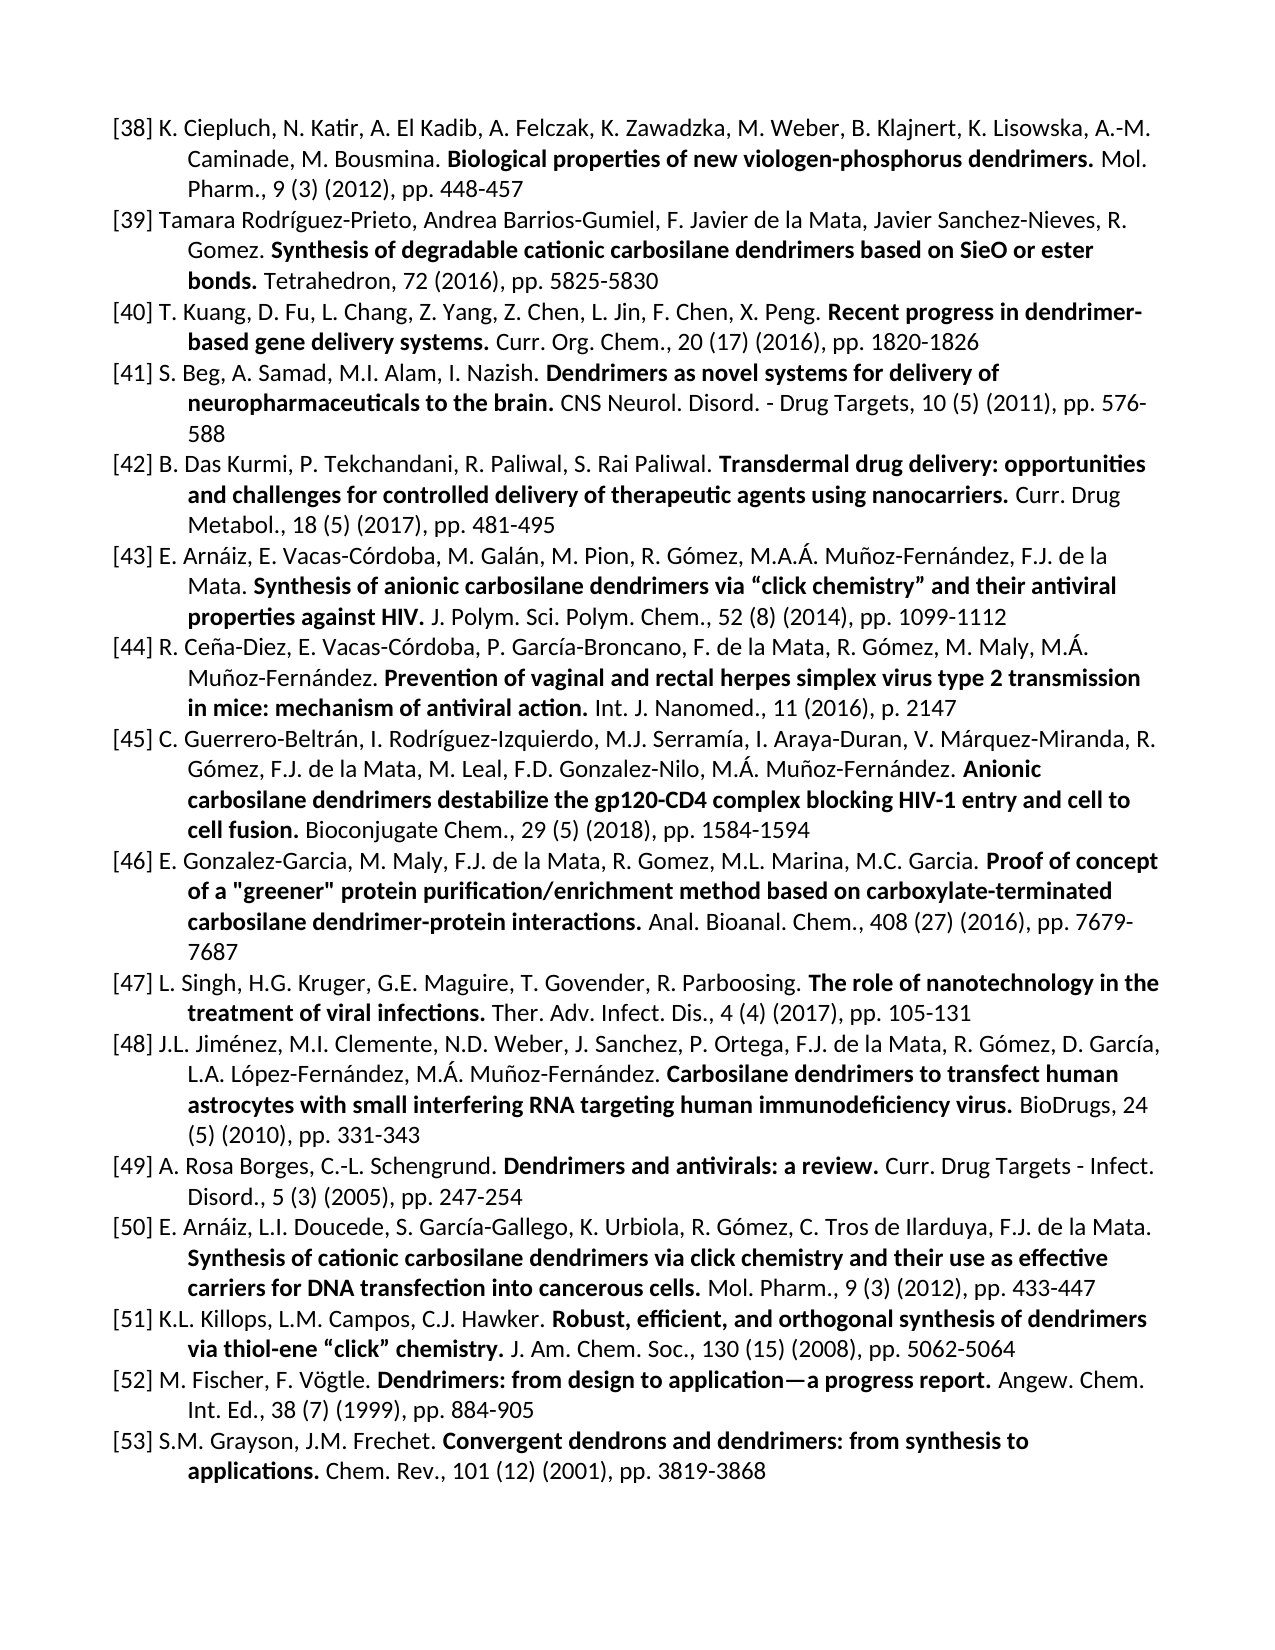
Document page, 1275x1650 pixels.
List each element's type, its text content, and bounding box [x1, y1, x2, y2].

text [42] B. Das Kurmi, P. Tekchandani, R. Paliwal, S. Rai Paliwal. Transdermal drug delivery: opportunities and challenges for controlled delivery of therapeutic agents using nanocarriers. Curr. Drug Metabol., 18 (5) (2017), pp. 481-495 [112, 448, 1162, 540]
text [41] S. Beg, A. Samad, M.I. Alam, I. Nazish. Dendrimers as novel systems for delivery of neuropharmaceuticals to the brain. CNS Neurol. Disord. - Drug Targets, 10 (5) (2011), pp. 576-588 [112, 357, 1162, 448]
text [46] E. Gonzalez-Garcia, M. Maly, F.J. de la Mata, R. Gomez, M.L. Marina, M.C. Garcia. Proof of concept of a "greener" protein purification/enrichment method based on carboxylate-terminated carbosilane dendrimer-protein interactions. Anal. Bioanal. Chem., 408 (27) (2016), pp. 7679-7687 [112, 845, 1162, 967]
text [48] J.L. Jiménez, M.I. Clemente, N.D. Weber, J. Sanchez, P. Ortega, F.J. de la Mata, R. Gómez, D. García, L.A. López-Fernández, M.Á. Muñoz-Fernández. Carbosilane dendrimers to transfect human astrocytes with small interfering RNA targeting human immunodeficiency virus. BioDrugs, 24 (5) (2010), pp. 331-343 [112, 1028, 1162, 1150]
text [52] M. Fischer, F. Vögtle. Dendrimers: from design to application—a progress report. Angew. Chem. Int. Ed., 38 (7) (1999), pp. 884-905 [112, 1364, 1162, 1425]
text [44] R. Ceña-Diez, E. Vacas-Córdoba, P. García-Broncano, F. de la Mata, R. Gómez, M. Maly, M.Á. Muñoz-Fernández. Prevention of vaginal and rectal herpes simplex virus type 2 transmission in mice: mechanism of antiviral action. Int. J. Nanomed., 11 (2016), p. 2147 [112, 631, 1162, 723]
text [38] K. Ciepluch, N. Katir, A. El Kadib, A. Felczak, K. Zawadzka, M. Weber, B. Klajnert, K. Lisowska, A.-M. Caminade, M. Bousmina. Biological properties of new viologen-phosphorus dendrimers. Mol. Pharm., 9 (3) (2012), pp. 448-457 [112, 112, 1162, 204]
text [51] K.L. Killops, L.M. Campos, C.J. Hawker. Robust, efficient, and orthogonal synthesis of dendrimers via thiol-ene “click” chemistry. J. Am. Chem. Soc., 130 (15) (2008), pp. 5062-5064 [112, 1303, 1162, 1364]
text [53] S.M. Grayson, J.M. Frechet. Convergent dendrons and dendrimers: from synthesis to applications. Chem. Rev., 101 (12) (2001), pp. 3819-3868 [112, 1425, 1162, 1486]
text [47] L. Singh, H.G. Kruger, G.E. Maguire, T. Govender, R. Parboosing. The role of nanotechnology in the treatment of viral infections. Ther. Adv. Infect. Dis., 4 (4) (2017), pp. 105-131 [112, 967, 1162, 1028]
text [45] C. Guerrero-Beltrán, I. Rodríguez-Izquierdo, M.J. Serramía, I. Araya-Duran, V. Márquez-Miranda, R. Gómez, F.J. de la Mata, M. Leal, F.D. Gonzalez-Nilo, M.Á. Muñoz-Fernández. Anionic carbosilane dendrimers destabilize the gp120-CD4 complex blocking HIV-1 entry and cell to cell fusion. Bioconjugate Chem., 29 (5) (2018), pp. 1584-1594 [112, 723, 1162, 845]
text [50] E. Arnáiz, L.I. Doucede, S. García-Gallego, K. Urbiola, R. Gómez, C. Tros de Ilarduya, F.J. de la Mata. Synthesis of cationic carbosilane dendrimers via click chemistry and their use as effective carriers for DNA transfection into cancerous cells. Mol. Pharm., 9 (3) (2012), pp. 433-447 [112, 1211, 1162, 1303]
text [43] E. Arnáiz, E. Vacas-Córdoba, M. Galán, M. Pion, R. Gómez, M.A.Á. Muñoz-Fernández, F.J. de la Mata. Synthesis of anionic carbosilane dendrimers via “click chemistry” and their antiviral properties against HIV. J. Polym. Sci. Polym. Chem., 52 (8) (2014), pp. 1099-1112 [112, 540, 1162, 631]
text [39] Tamara Rodríguez-Prieto, Andrea Barrios-Gumiel, F. Javier de la Mata, Javier Sanchez-Nieves, R. Gomez. Synthesis of degradable cationic carbosilane dendrimers based on SieO or ester bonds. Tetrahedron, 72 (2016), pp. 5825-5830 [112, 204, 1162, 296]
text [49] A. Rosa Borges, C.-L. Schengrund. Dendrimers and antivirals: a review. Curr. Drug Targets - Infect. Disord., 5 (3) (2005), pp. 247-254 [112, 1150, 1162, 1211]
text [40] T. Kuang, D. Fu, L. Chang, Z. Yang, Z. Chen, L. Jin, F. Chen, X. Peng. Recent progress in dendrimer-based gene delivery systems. Curr. Org. Chem., 20 (17) (2016), pp. 1820-1826 [112, 296, 1162, 357]
